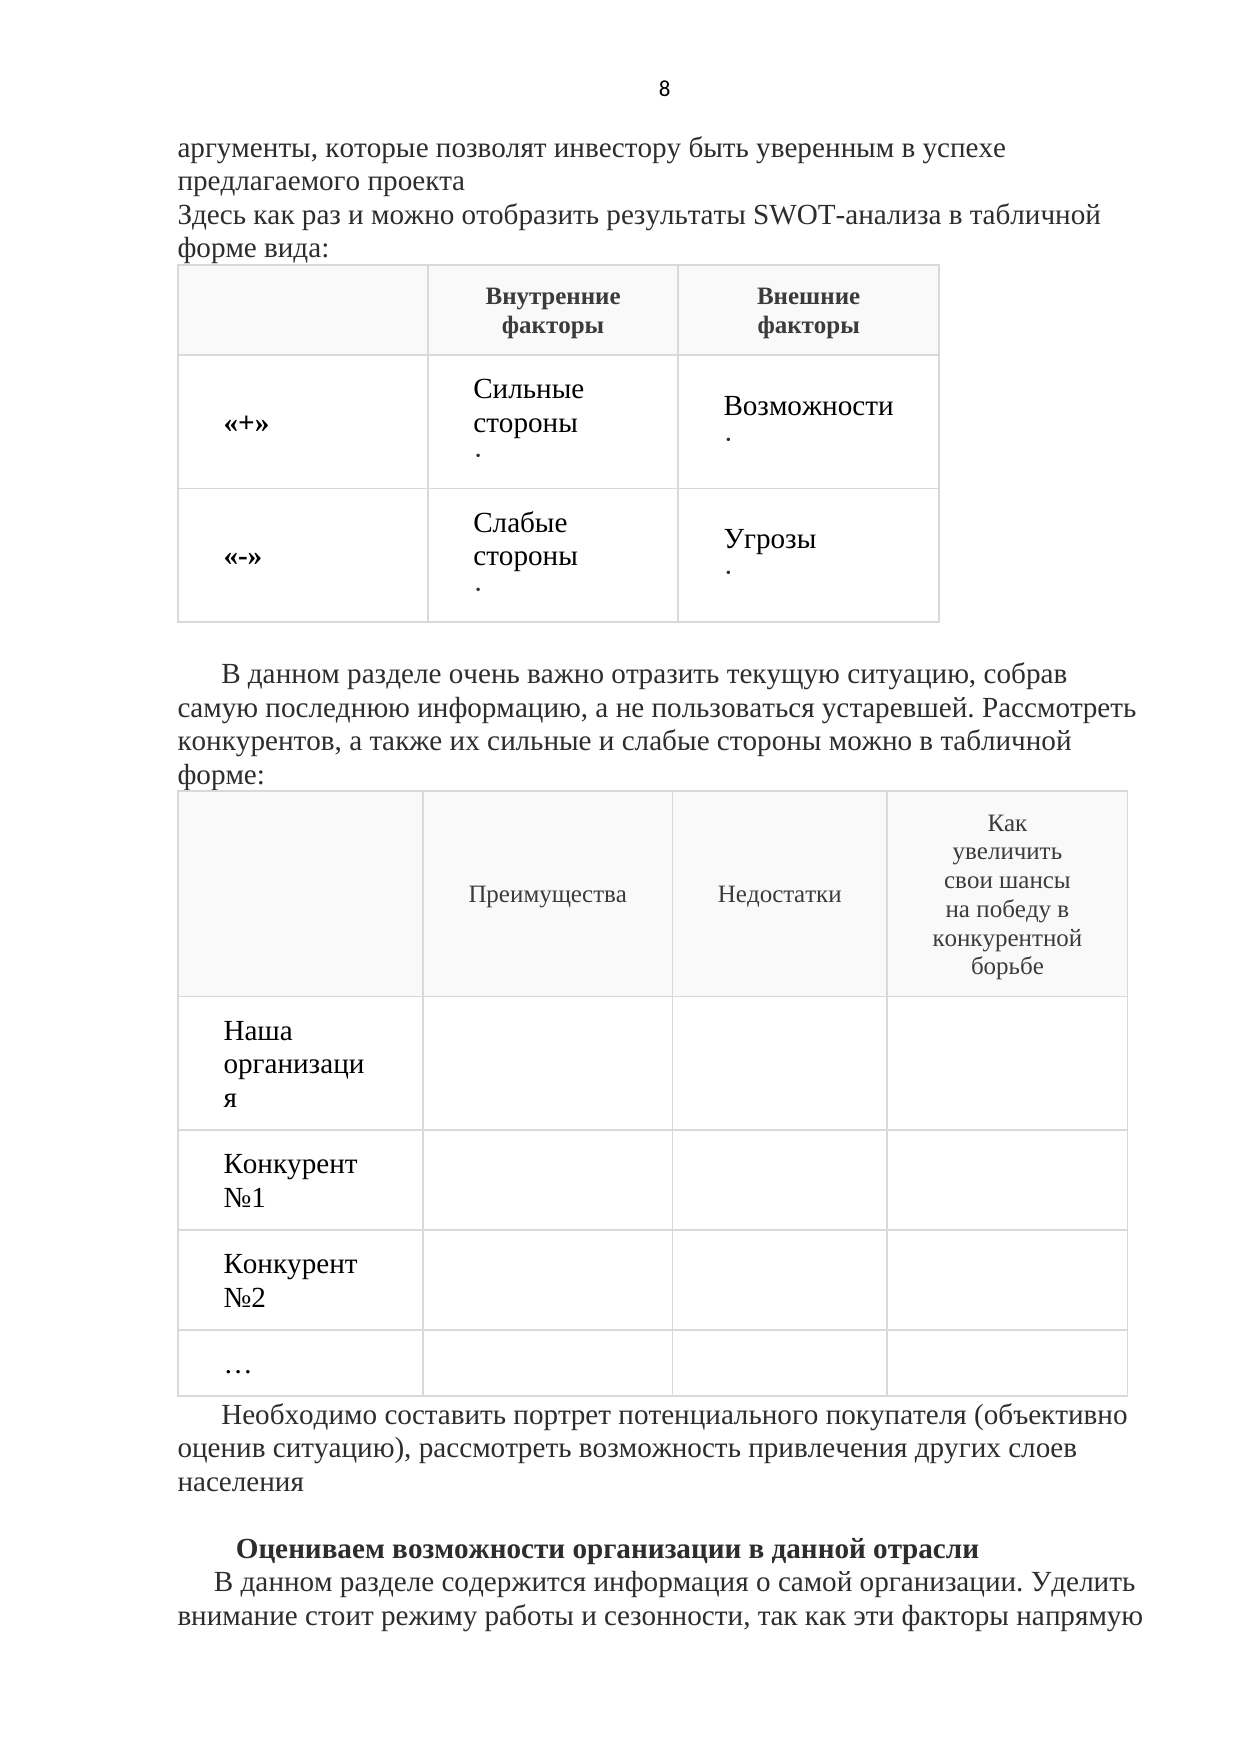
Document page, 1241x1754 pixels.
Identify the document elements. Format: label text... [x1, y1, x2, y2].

table_header Внутренние факторы [429, 266, 677, 354]
table_header Внешние факторы [679, 266, 938, 354]
table_cell Наша организация [179, 997, 422, 1129]
table_cell Конкурент №1 [179, 1131, 422, 1229]
table_cell [424, 1131, 672, 1229]
table_cell [888, 1331, 1127, 1395]
table_cell [673, 1331, 886, 1395]
table_cell [673, 1231, 886, 1329]
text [177, 130, 1152, 197]
table_header [179, 266, 427, 354]
table_header Недостатки [673, 792, 886, 996]
table_cell [888, 1231, 1127, 1329]
table_cell «-» [179, 489, 427, 621]
table_cell [888, 997, 1127, 1129]
table_cell Сильные стороны · [429, 356, 677, 488]
text В данном разделе очень важно отразить текущую ситуацию, собрав самую последнюю информацию, а не пользоваться устаревшей. Рассмотреть конкурентов, а также их сильные и слабые стороны можно в табличной форме: [177, 656, 1152, 790]
text Оцениваем возможности организации в данной отрасли [177, 1531, 1152, 1564]
table_cell Конкурент №2 [179, 1231, 422, 1329]
table_cell … [179, 1331, 422, 1395]
table_cell [673, 997, 886, 1129]
table_header Преимущества [424, 792, 672, 996]
text Необходимо составить портрет потенциального покупателя (объективно оценив ситуацию), рассмотреть возможность привлечения других слоев населения [177, 1397, 1152, 1497]
table_header Как увеличить свои шансы на победу в конкурентной борьбе [888, 792, 1127, 996]
table_cell [673, 1131, 886, 1229]
table_header [179, 792, 422, 996]
table_cell Возможности · [679, 356, 938, 488]
table_cell [424, 997, 672, 1129]
table_cell «+» [179, 356, 427, 488]
text Здесь как раз и можно отобразить результаты SWOT-анализа в табличной форме вида: [177, 197, 1152, 264]
table_cell Слабые стороны · [429, 489, 677, 621]
table_cell [424, 1331, 672, 1395]
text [177, 1564, 1152, 1632]
table_cell [424, 1231, 672, 1329]
table_cell Угрозы · [679, 489, 938, 621]
table_cell [888, 1131, 1127, 1229]
